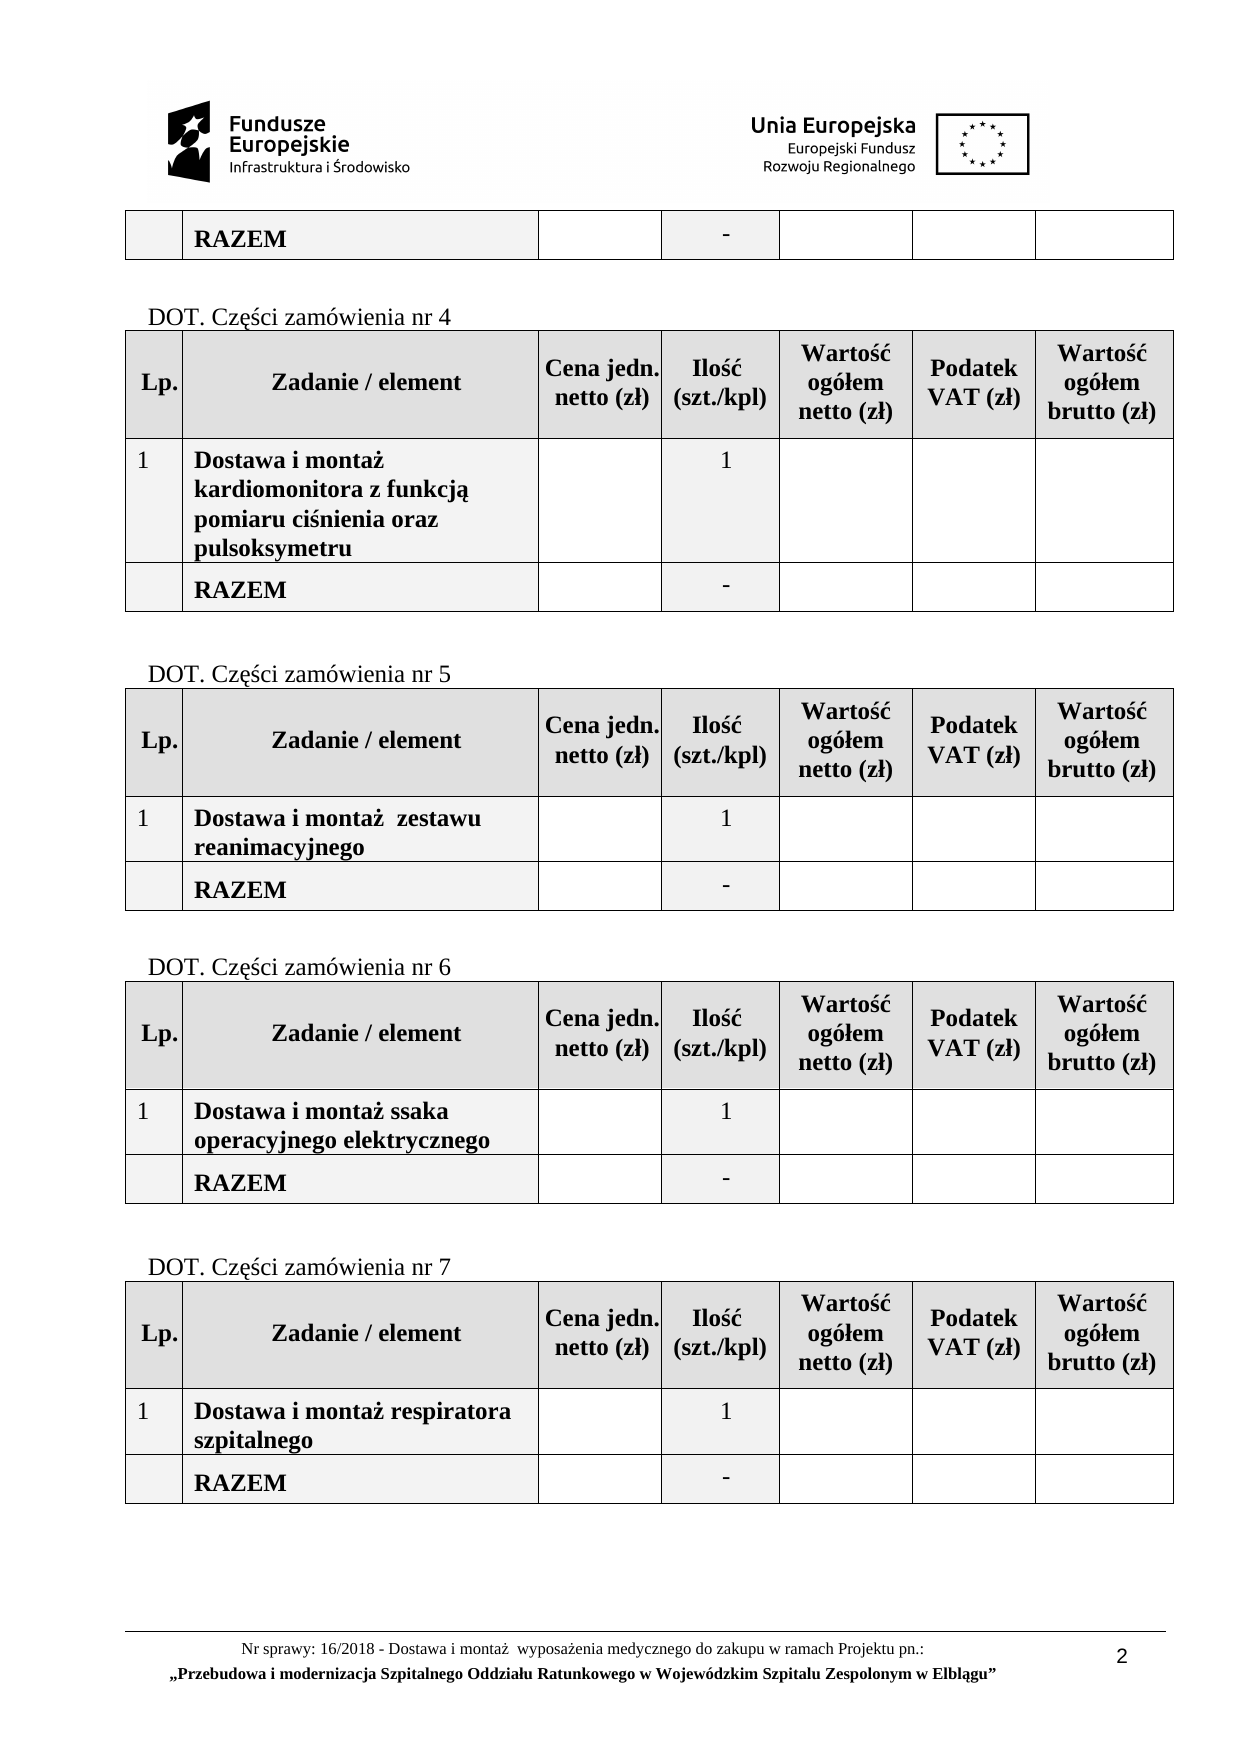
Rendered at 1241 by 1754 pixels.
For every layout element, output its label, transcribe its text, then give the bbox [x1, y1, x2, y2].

table_cell [780, 1389, 912, 1454]
table_cell [913, 439, 1035, 562]
table_header Ilość (szt./kpl) [662, 689, 779, 796]
table_cell - [662, 862, 779, 910]
table_cell RAZEM [183, 1155, 538, 1203]
table_cell [780, 862, 912, 910]
table_cell [1036, 862, 1173, 910]
text DOT. Części zamówienia nr 4 [148, 302, 1092, 330]
table_cell Dostawa i montaż zestawu reanimacyjnego [183, 797, 538, 861]
text DOT. Części zamówienia nr 5 [148, 659, 1092, 688]
table_cell [1036, 439, 1173, 562]
table_header Wartość ogółem brutto (zł) [1036, 1282, 1173, 1388]
table_cell [913, 1389, 1035, 1454]
table_cell [1036, 563, 1173, 611]
table_header Wartość ogółem brutto (zł) [1036, 982, 1173, 1088]
table_cell RAZEM [183, 1455, 538, 1503]
table_header Lp. [126, 1282, 182, 1388]
table_cell [126, 1455, 182, 1503]
table_header Zadanie / element [183, 1282, 538, 1388]
table_header Ilość (szt./kpl) [662, 982, 779, 1088]
table_cell [539, 1455, 661, 1503]
table_cell [539, 797, 661, 861]
text DOT. Części zamówienia nr 6 [148, 952, 1092, 981]
table_header Zadanie / element [183, 331, 538, 438]
table_header Cena jedn. netto (zł) [539, 689, 661, 796]
table_cell Dostawa i montaż respiratora szpitalnego [183, 1389, 538, 1454]
table_header Wartość ogółem netto (zł) [780, 689, 912, 796]
table_cell [1036, 797, 1173, 861]
table_cell [539, 862, 661, 910]
table_header Wartość ogółem netto (zł) [780, 1282, 912, 1388]
table_header Wartość ogółem netto (zł) [780, 982, 912, 1088]
text DOT. Części zamówienia nr 7 [148, 1252, 1092, 1281]
table_header Wartość ogółem brutto (zł) [1036, 689, 1173, 796]
table_cell [1036, 1389, 1173, 1454]
table_cell RAZEM [183, 211, 538, 259]
table_cell [913, 1455, 1035, 1503]
table_cell [539, 1389, 661, 1454]
table_cell 1 [662, 439, 779, 562]
table_header Zadanie / element [183, 982, 538, 1088]
table_cell RAZEM [183, 563, 538, 611]
table_cell [126, 862, 182, 910]
table_cell [780, 1155, 912, 1203]
picture [147, 80, 1050, 203]
table_cell [539, 1090, 661, 1154]
table_cell [539, 563, 661, 611]
table_header Lp. [126, 331, 182, 438]
table_header Cena jedn. netto (zł) [539, 1282, 661, 1388]
table_cell [539, 211, 661, 259]
table_cell [126, 563, 182, 611]
table_header Wartość ogółem netto (zł) [780, 331, 912, 438]
table_header Podatek VAT (zł) [913, 1282, 1035, 1388]
table_cell [913, 1155, 1035, 1203]
table_cell - [662, 1155, 779, 1203]
table_cell [126, 1155, 182, 1203]
table_cell Dostawa i montaż ssaka operacyjnego elektrycznego [183, 1090, 538, 1154]
table_header Lp. [126, 982, 182, 1088]
table_cell [539, 439, 661, 562]
table_cell [913, 1090, 1035, 1154]
table_cell [1036, 1155, 1173, 1203]
table_cell 1 [662, 1090, 779, 1154]
table_cell [780, 211, 912, 259]
table_header Cena jedn. netto (zł) [539, 331, 661, 438]
table_header Podatek VAT (zł) [913, 689, 1035, 796]
table_cell 1 [126, 439, 182, 562]
table_header Podatek VAT (zł) [913, 331, 1035, 438]
table_cell [780, 797, 912, 861]
table_cell [913, 862, 1035, 910]
table_cell - [662, 1455, 779, 1503]
table_header Lp. [126, 689, 182, 796]
table_cell - [662, 211, 779, 259]
table_header Podatek VAT (zł) [913, 982, 1035, 1088]
table_cell [539, 1155, 661, 1203]
table_cell - [662, 563, 779, 611]
table_cell 1 [662, 1389, 779, 1454]
table_cell RAZEM [183, 862, 538, 910]
table_cell [780, 1090, 912, 1154]
table_header Wartość ogółem brutto (zł) [1036, 331, 1173, 438]
table_cell [780, 563, 912, 611]
table_header Ilość (szt./kpl) [662, 1282, 779, 1388]
table_cell [913, 797, 1035, 861]
table_cell [126, 211, 182, 259]
table_cell [780, 439, 912, 562]
table_cell [1036, 1090, 1173, 1154]
table_cell [1036, 211, 1173, 259]
table_cell Dostawa i montaż kardiomonitora z funkcją pomiaru ciśnienia oraz pulsoksymetru [183, 439, 538, 562]
table_cell 1 [126, 1090, 182, 1154]
table_cell 1 [126, 1389, 182, 1454]
table_cell 1 [126, 797, 182, 861]
table_header Zadanie / element [183, 689, 538, 796]
table_cell [913, 211, 1035, 259]
table_cell [780, 1455, 912, 1503]
table_cell 1 [662, 797, 779, 861]
table_cell [913, 563, 1035, 611]
table_header Ilość (szt./kpl) [662, 331, 779, 438]
table_cell [1036, 1455, 1173, 1503]
table_header Cena jedn. netto (zł) [539, 982, 661, 1088]
